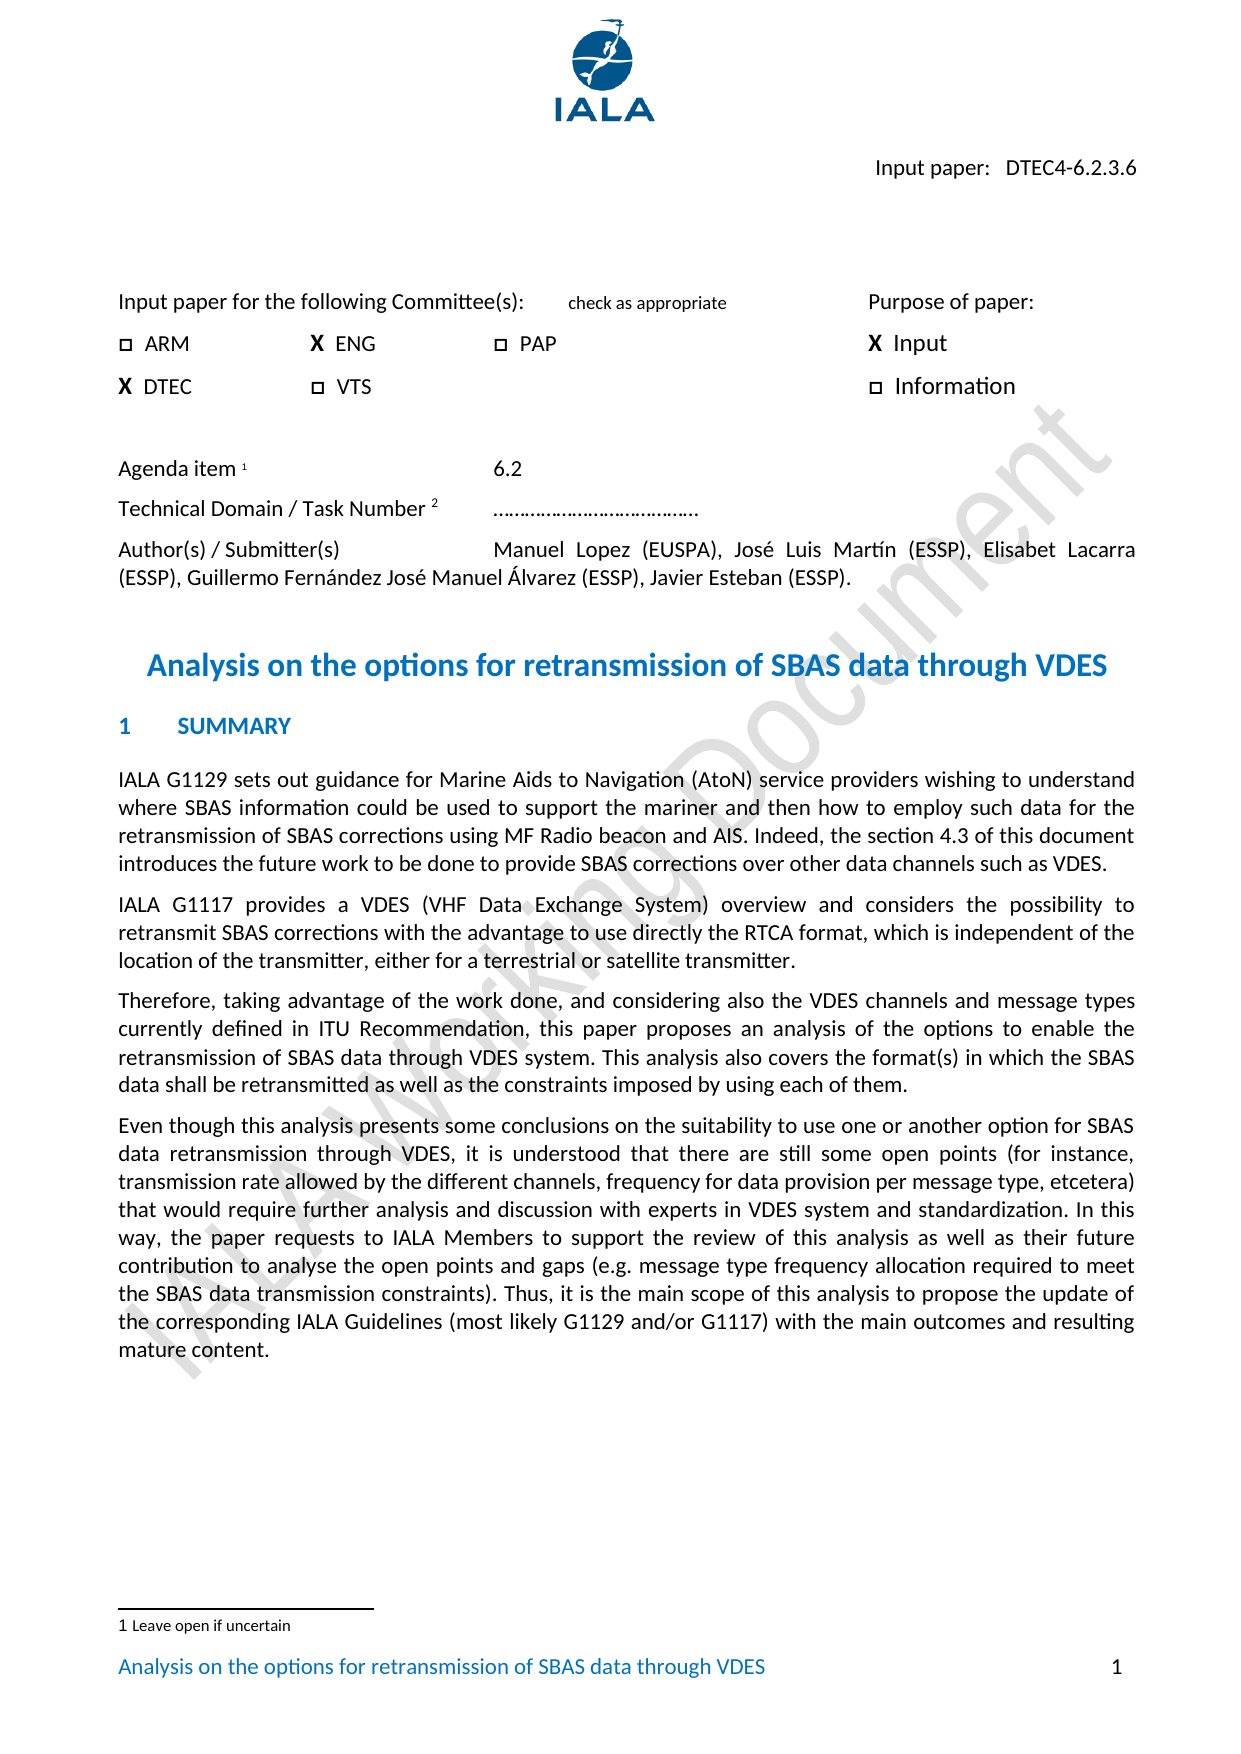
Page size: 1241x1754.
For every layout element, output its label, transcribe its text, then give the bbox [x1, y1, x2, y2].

text IALA G1117 provides a VDES (VHF Data Exchange System) overview and considers the possibility to retransmit SBAS corrections with the advantage to use directly the RTCA format, which is independent of the location of the transmitter, either for a terrestrial or satellite transmitter. [118, 890, 1137, 974]
subtitle Summary [118, 710, 1137, 740]
text IALA G1129 sets out guidance for Marine Aids to Navigation (AtoN) service providers wishing to understand where SBAS information could be used to support the mariner and then how to employ such data for the retransmission of SBAS corrections using MF Radio beacon and AIS. Indeed, the section 4.3 of this document introduces the future work to be done to provide SBAS corrections over other data channels such as VDES. [118, 765, 1137, 877]
text □ ARM X ENG □ PAP X Input [118, 327, 1137, 358]
picture [532, 7, 672, 144]
text Agenda item 6.2 [118, 454, 1137, 482]
text Input paper: DTEC4-6.2.3.6 [118, 153, 1137, 181]
text X DTEC □ VTS □ Information [118, 371, 1137, 401]
title Analysis on the options for retransmission of SBAS data through VDES [118, 644, 1137, 685]
text Therefore, taking advantage of the work done, and considering also the VDES channels and message types currently defined in ITU Recommendation, this paper proposes an analysis of the options to enable the retransmission of SBAS data through VDES system. This analysis also covers the format(s) in which the SBAS data shall be retransmitted as well as the constraints imposed by using each of them. [118, 987, 1137, 1099]
text Technical Domain / Task Number 2 ………………………………… [118, 494, 1137, 523]
text Input paper for the following Committee(s): check as appropriate Purpose of paper: [118, 287, 1137, 315]
text Author(s) / Submitter(s) Manuel Lopez (EUSPA), José Luis Martín (ESSP), Elisabet Lacarra (ESSP), Guillermo Fernández José Manuel Álvarez (ESSP), Javier Esteban (ESSP). [118, 535, 1137, 591]
text Even though this analysis presents some conclusions on the suitability to use one or another option for SBAS data retransmission through VDES, it is understood that there are still some open points (for instance, transmission rate allowed by the different channels, frequency for data provision per message type, etcetera) that would require further analysis and discussion with experts in VDES system and standardization. In this way, the paper requests to IALA Members to support the review of this analysis as well as their future contribution to analyse the open points and gaps (e.g. message type frequency allocation required to meet the SBAS data transmission constraints). Thus, it is the main scope of this analysis to propose the update of the corresponding IALA Guidelines (most likely G1129 and/or G1117) with the main outcomes and resulting mature content. [118, 1111, 1137, 1363]
